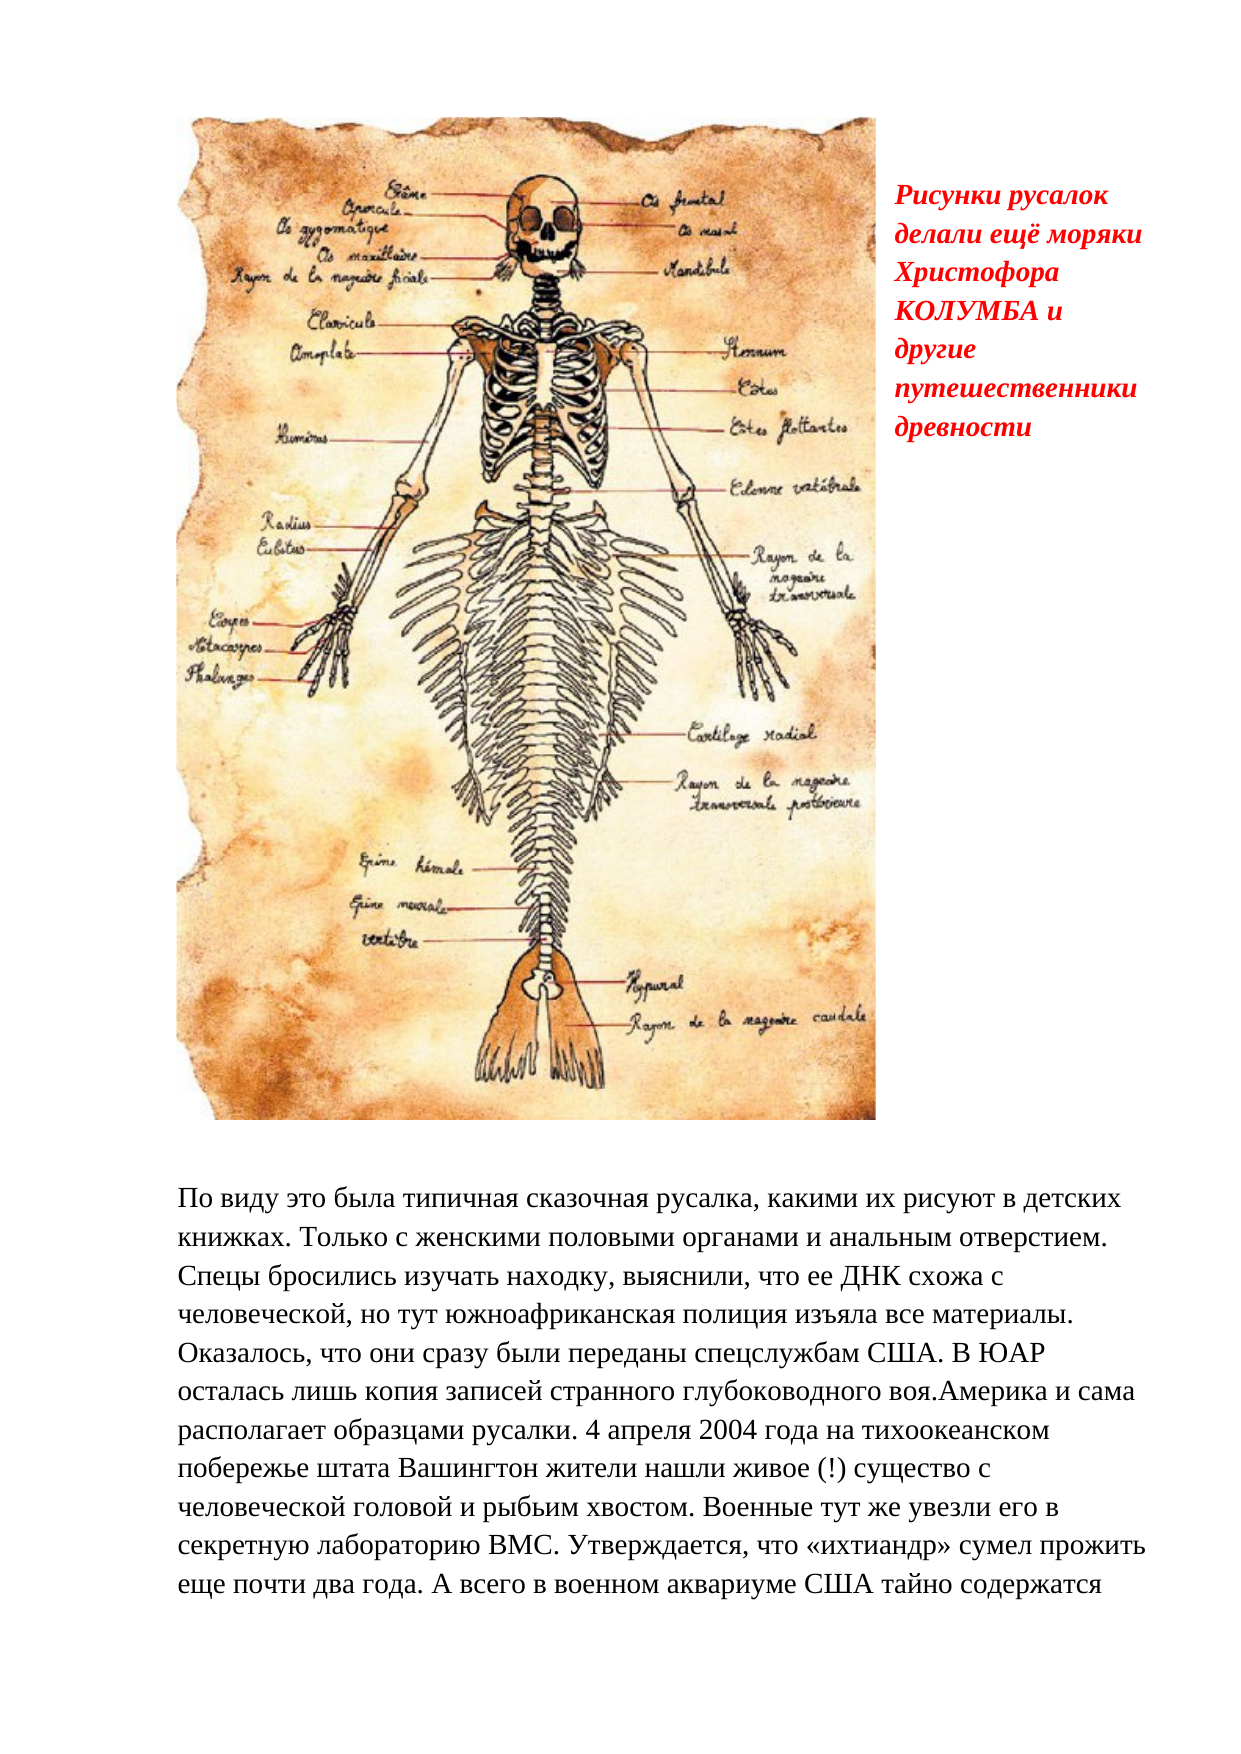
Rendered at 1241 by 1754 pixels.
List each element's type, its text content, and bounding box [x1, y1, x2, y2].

picture [176, 117, 876, 1119]
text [177, 1181, 1152, 1599]
text Рисунки русалок делали ещё моряки Христофора КОЛУМБА и другие путешественники древности [876, 177, 1152, 442]
